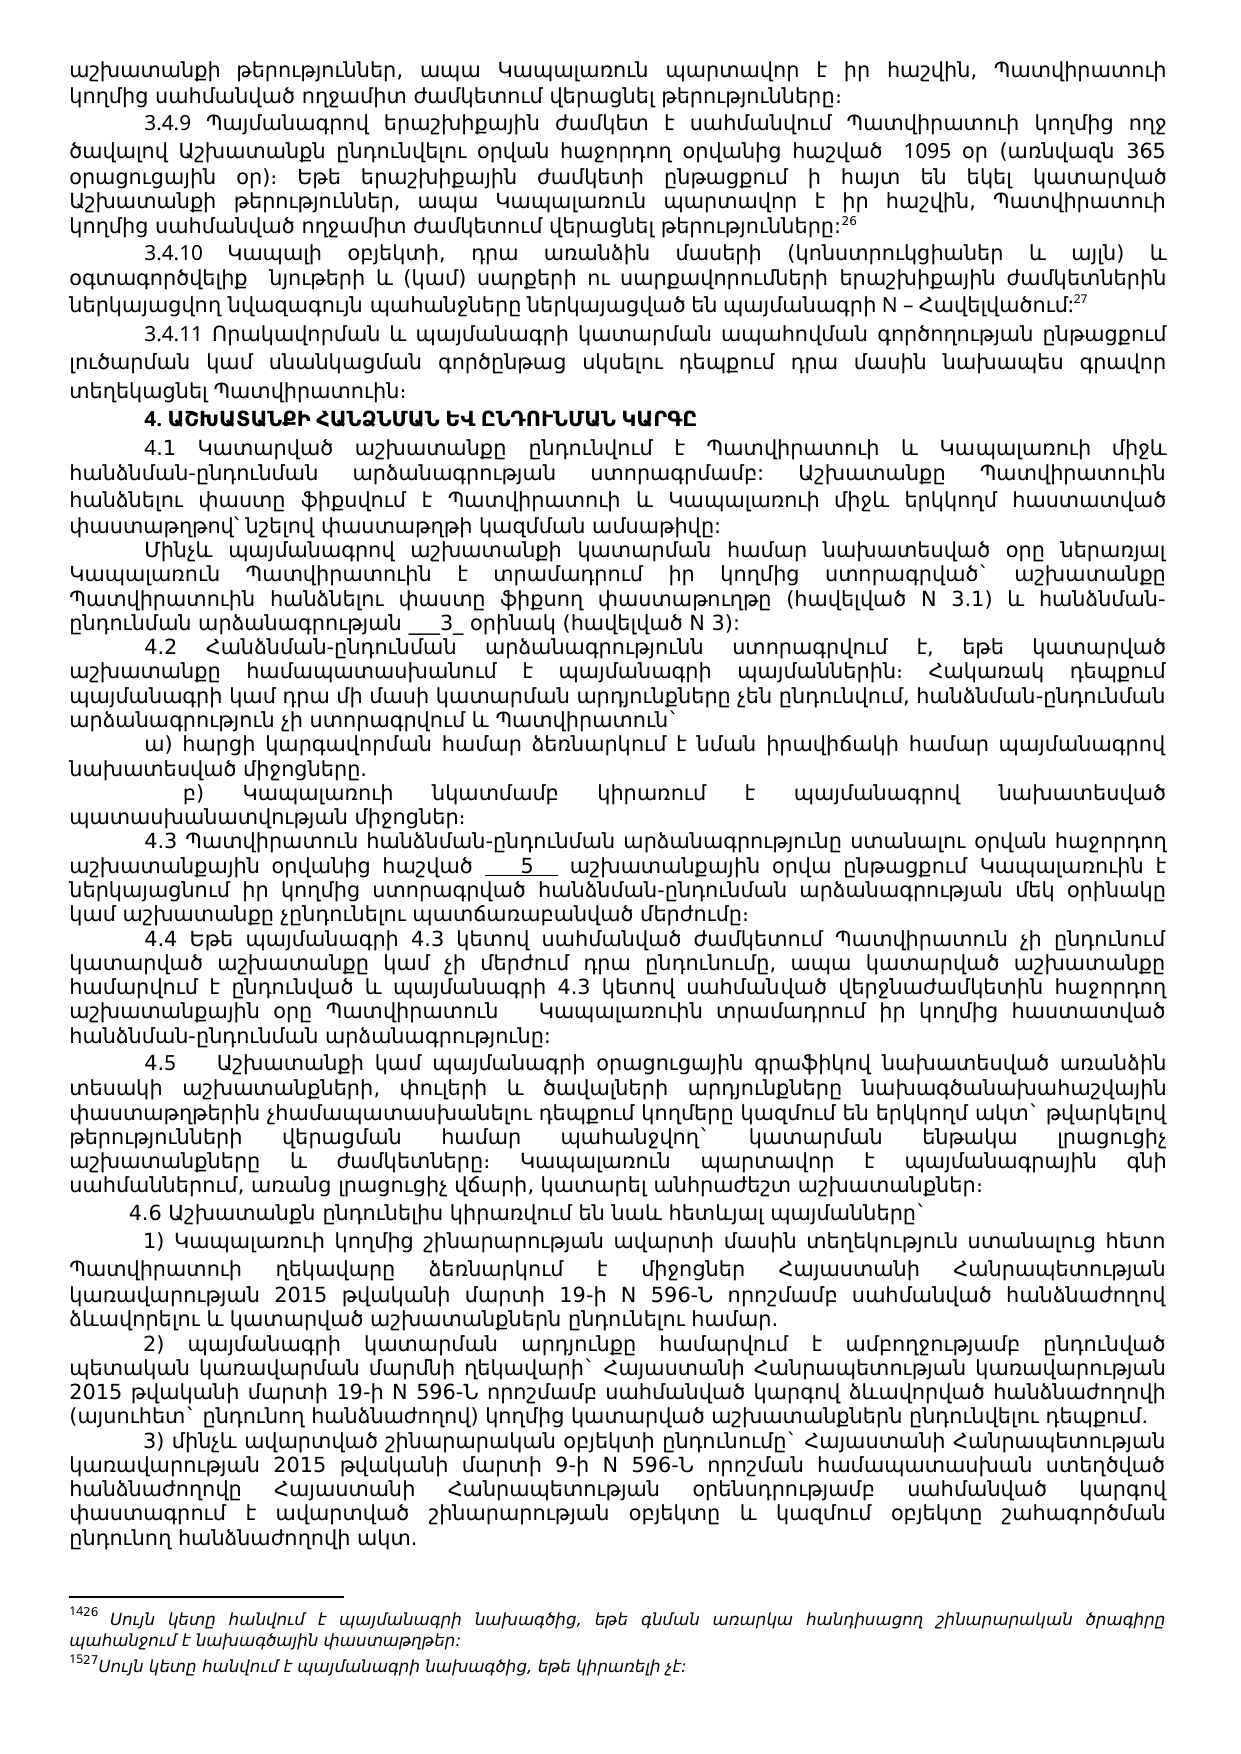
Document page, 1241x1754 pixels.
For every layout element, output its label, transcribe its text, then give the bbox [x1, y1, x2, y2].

text բ) Կապալառուի նկատմամբ կիրառում է պայմանագրով նախատեսված պատասխանատվության միջոցներ։ [69, 781, 1167, 829]
text 4.3 Պատվիրատուն հանձնման-ընդունման արձանագրությունը ստանալու օրվան հաջորդող աշխատանքային օրվանից հաշված 5 աշխատանքային օրվա ընթացքում Կապալառուին է ներկայացնում իր կողմից ստորագրված հանձնման-ընդունման արձանագրության մեկ օրինակը կամ աշխատանքը չընդունելու պատճառաբանված մերժումը։ [69, 829, 1167, 927]
text 4.2 Հանձնման-ընդունման արձանագրությունն ստորագրվում է, եթե կատարված աշխատանքը համապատասխանում է պայմանագրի պայմաններին։ Հակառակ դեպքում պայմանագրի կամ դրա մի մասի կատարման արդյունքները չեն ընդունվում, հանձնման-ընդունման արձանագրություն չի ստորագրվում և Պատվիրատուն` [69, 635, 1167, 732]
text 4.1 Կատարված աշխատանքը ընդունվում է Պատվիրատուի և Կապալառուի միջև հանձնման-ընդունման արձանագրության ստորագրմամբ: Աշխատանքը Պատվիրատուին հանձնելու փաստը ֆիքսվում է Պատվիրատուի և Կապալառուի միջև երկկողմ հաստատված փաստաթղթով՝ նշելով փաստաթղթի կազմման ամսաթիվը: [69, 433, 1167, 538]
text 4. ԱՇԽԱՏԱՆՔԻ ՀԱՆՁՆՄԱՆ ԵՎ ԸՆԴՈՒՆՄԱՆ ԿԱՐԳԸ [69, 404, 1167, 433]
text 4.4 Եթե պայմանագրի 4.3 կետով սահմանված ժամկետում Պատվիրատուն չի ընդունում կատարված աշխատանքը կամ չի մերժում դրա ընդունումը, ապա կատարված աշխատանքը համարվում է ընդունված և պայմանագրի 4.3 կետով սահմանված վերջնաժամկետին հաջորդող աշխատանքային օրը Պատվիրատուն Կապալառուին տրամադրում իր կողմից հաստատված հանձնման-ընդունման արձանագրությունը: [69, 927, 1167, 1048]
text 2) պայմանագրի կատարման արդյունքը համարվում է ամբողջությամբ ընդունված պետական կառավարման մարմնի ղեկավարի` Հայաստանի Հանրապետության կառավարության 2015 թվականի մարտի 19-ի N 596-Ն որոշմամբ սահմանված կարգով ձևավորված հանձնաժողովի (այսուհետ` ընդունող հանձնաժողով) կողմից կատարված աշխատանքներն ընդունվելու դեպքում. [69, 1332, 1167, 1429]
text 1) Կապալառուի կողմից շինարարության ավարտի մասին տեղեկություն ստանալուց հետո Պատվիրատուի ղեկավարը ձեռնարկում է միջոցներ Հայաստանի Հանրապետության կառավարության 2015 թվականի մարտի 19-ի N 596-Ն որոշմամբ սահմանված հանձնաժողով ձևավորելու և կատարված աշխատանքներն ընդունելու համար. [69, 1226, 1167, 1332]
text 3.4.10 Կապալի օբյեկտի, դրա առանձին մասերի (կոնստրուկցիաներ և այլն) և օգտագործվելիք նյութերի և (կամ) սարքերի ու սարքավորումների երաշխիքային ժամկետներին ներկայացվող նվազագույն պահանջները ներկայացված են պայմանագրի N – Հավելվածում:27 [69, 238, 1167, 319]
text ա) հարցի կարգավորման համար ձեռնարկում է նման իրավիճակի համար պայմանագրով նախատեսված միջոցները. [69, 732, 1167, 781]
text 3.4.11 Որակավորման և պայմանագրի կատարման ապահովման գործողության ընթացքում լուծարման կամ սնանկացման գործընթաց սկսելու դեպքում դրա մասին նախապես գրավոր տեղեկացնել Պատվիրատուին։ [69, 319, 1167, 404]
text 3.4.9 Պայմանագրով երաշխիքային ժամկետ է սահմանվում Պատվիրատուի կողմից ողջ ծավալով Աշխատանքն ընդունվելու օրվան հաջորդող օրվանից հաշված 1095 օր (առնվազն 365 օրացուցային օր)։ Եթե երաշխիքային ժամկետի ընթացքում ի հայտ են եկել կատարված Աշխատանքի թերություններ, ապա Կապալառուն պարտավոր է իր հաշվին, Պատվիրատուի կողմից սահմանված ողջամիտ ժամկետում վերացնել թերությունները:26 [69, 108, 1167, 238]
text Մինչև պայմանագրով աշխատանքի կատարման համար նախատեսված օրը ներառյալ Կապալառուն Պատվիրատուին է տրամադրում իր կողմից ստորագրված` աշխատանքը Պատվիրատուին հանձնելու փաստը ֆիքսող փաստաթուղթը (հավելված N 3.1) և հանձնման-ընդունման արձանագրության ___3_ օրինակ (հավելված N 3): [69, 538, 1167, 635]
text 3) մինչև ավարտված շինարարական օբյեկտի ընդունումը` Հայաստանի Հանրապետության կառավարության 2015 թվականի մարտի 9-ի N 596-Ն որոշման համապատասխան ստեղծված հանձնաժողովը Հայաստանի Հանրապետության օրենսդրությամբ սահմանված կարգով փաստագրում է ավարտված շինարարության օբյեկտը և կազմում օբյեկտը շահագործման ընդունող հանձնաժողովի ակտ. [69, 1429, 1167, 1550]
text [69, 56, 1167, 108]
text 4.6 Աշխատանքն ընդունելիս կիրառվում են նաև հետևյալ պայմանները` [69, 1198, 1167, 1226]
text 4.5 Աշխատանքի կամ պայմանագրի օրացուցային գրաֆիկով նախատեսված առանձին տեսակի աշխատանքների, փուլերի և ծավալների արդյունքները նախագծանախահաշվային փաստաթղթերին չհամապատասխանելու դեպքում կողմերը կազմում են երկկողմ ակտ` թվարկելով թերությունների վերացման համար պահանջվող` կատարման ենթակա լրացուցիչ աշխատանքները և ժամկետները։ Կապալառուն պարտավոր է պայմանագրային գնի սահմաններում, առանց լրացուցիչ վճարի, կատարել անհրաժեշտ աշխատանքներ։ [69, 1048, 1167, 1198]
